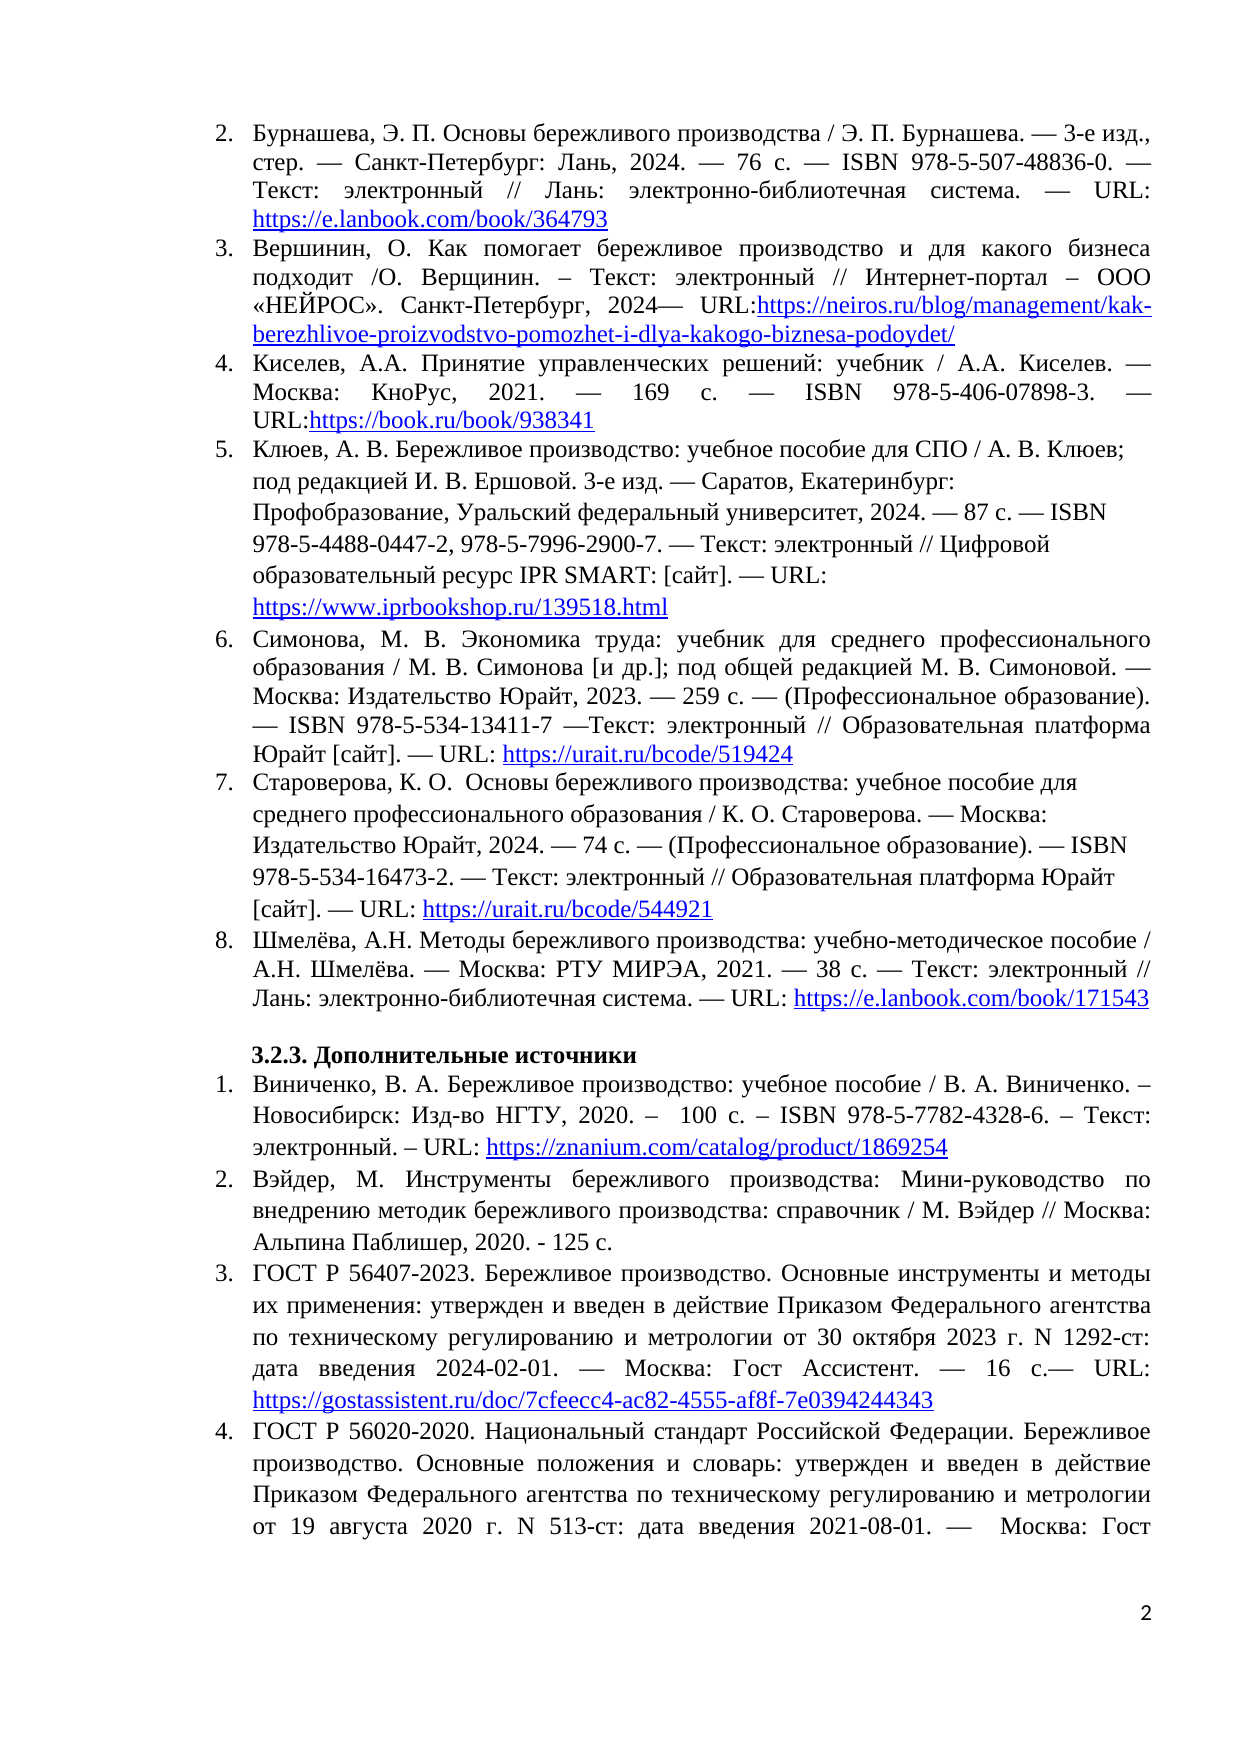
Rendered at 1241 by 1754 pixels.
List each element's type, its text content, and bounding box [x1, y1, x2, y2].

list Вершинин, О. Как помогает бережливое производство и для какого бизнеса подходит /О. Верщинин. – Текст: электронный // Интернет-портал – ООО «НЕЙРОС». Санкт-Петербург, 2024— URL:https://neiros.ru/blog/management/kak-berezhlivoe-proizvodstvo-pomozhet-i-dlya-kakogo-biznesa-podoydet/ [215, 233, 1152, 348]
list Симонова, М. В. Экономика труда: учебник для среднего профессионального образования / М. В. Симонова [и др.]; под общей редакцией М. В. Симоновой. — Москва: Издательство Юрайт, 2023. — 259 с. — (Профессиональное образование). — ISBN 978-5-534-13411-7 —Текст: электронный // Образовательная платформа Юрайт [сайт]. — URL: https://urait.ru/bcode/519424 [215, 624, 1152, 767]
list Вэйдер, М. Инструменты бережливого производства: Мини-руководство по внедрению методик бережливого производства: справочник / М. Вэйдер // Москва: Альпина Паблишер, 2020. - 125 с. [215, 1164, 1152, 1256]
list Шмелёва, А.Н. Методы бережливого производства: учебно-методическое пособие / А.Н. Шмелёва. — Москва: РТУ МИРЭА, 2021. — 38 с. — Текст: электронный // Лань: электронно-библиотечная система. — URL: https://e.lanbook.com/book/171543 [215, 925, 1152, 1012]
list Бурнашева, Э. П. Основы бережливого производства / Э. П. Бурнашева. — 3-е изд., стер. — Санкт-Петербург: Лань, 2024. — 76 с. — ISBN 978-5-507-48836-0. — Текст: электронный // Лань: электронно-библиотечная система. — URL: https://e.lanbook.com/book/364793 [215, 118, 1152, 233]
list Клюев, А. В. Бережливое производство: учебное пособие для СПО / А. В. Клюев; под редакцией И. В. Ершовой. 3-е изд. — Саратов, Екатеринбург: Профобразование, Уральский федеральный университет, 2024. — 87 c. — ISBN 978-5-4488-0447-2, 978-5-7996-2900-7. — Текст: электронный // Цифровой образовательный ресурс IPR SMART: [сайт]. — URL: https://www.iprbookshop.ru/139518.html [215, 434, 1152, 621]
text 3.2.3. Дополнительные источники [177, 1040, 1152, 1069]
list Староверова, К. О. Основы бережливого производства: учебное пособие для среднего профессионального образования / К. О. Староверова. — Москва: Издательство Юрайт, 2024. — 74 с. — (Профессиональное образование). — ISBN 978-5-534-16473-2. — Текст: электронный // Образовательная платформа Юрайт [сайт]. — URL: https://urait.ru/bcode/544921 [215, 767, 1152, 922]
list Виниченко, В. А. Бережливое производство: учебное пособие / В. А. Виниченко. – Новосибирск: Изд-во НГТУ, 2020. – 100 с. – ISBN 978-5-7782-4328-6. – Текст: электронный. – URL: https://znanium.com/catalog/product/1869254 [215, 1069, 1152, 1161]
list Киселев, А.А. Принятие управленческих решений: учебник / А.А. Киселев. — Москва: КноРус, 2021. — 169 с. — ISBN 978-5-406-07898-3. — URL:https://book.ru/book/938341 [215, 348, 1152, 434]
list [215, 1416, 1152, 1540]
list ГОСТ Р 56407-2023. Бережливое производство. Основные инструменты и методы их применения: утвержден и введен в действие Приказом Федерального агентства по техническому регулированию и метрологии от 30 октября 2023 г. N 1292-ст: дата введения 2024-02-01. — Москва: Гост Ассистент. — 16 с.— URL: https://gostassistent.ru/doc/7cfeecc4-ac82-4555-af8f-7e0394244343 [215, 1258, 1152, 1413]
